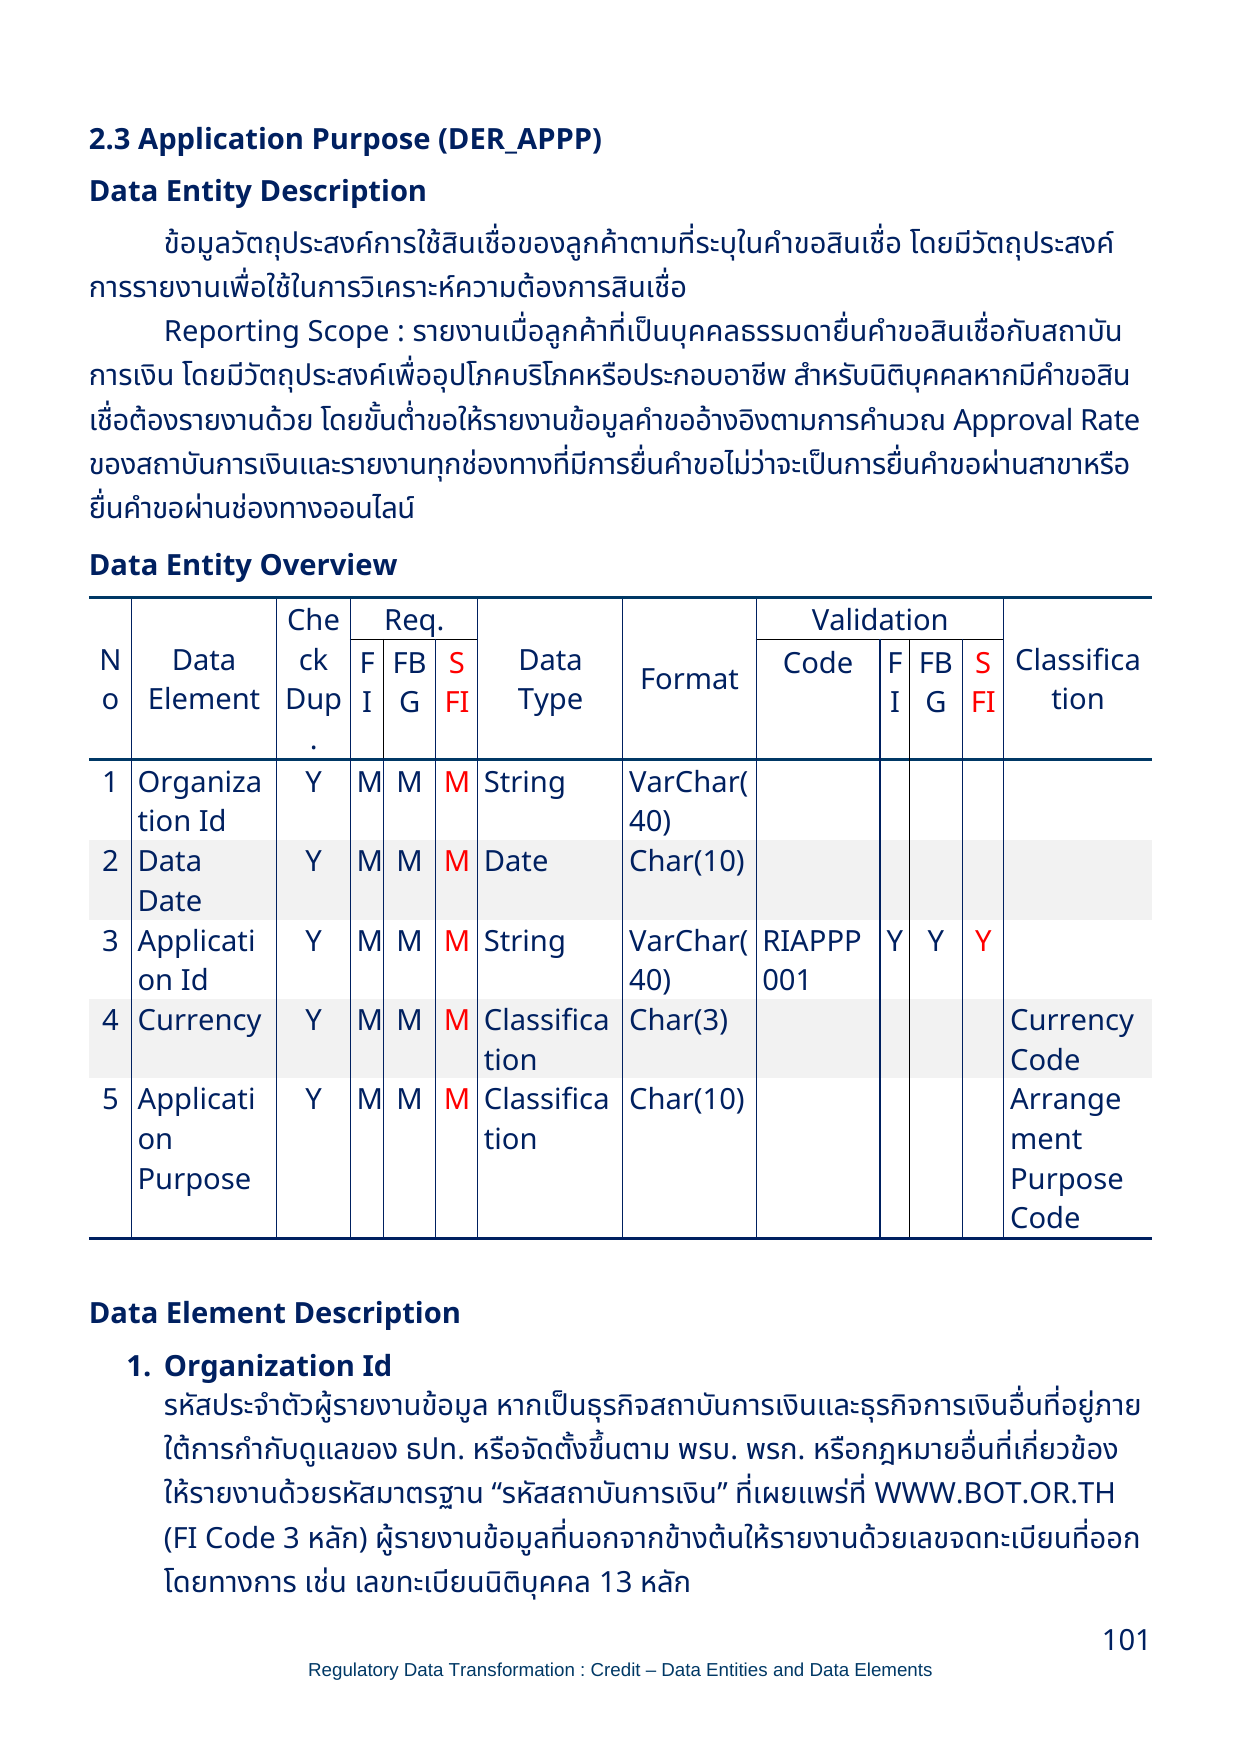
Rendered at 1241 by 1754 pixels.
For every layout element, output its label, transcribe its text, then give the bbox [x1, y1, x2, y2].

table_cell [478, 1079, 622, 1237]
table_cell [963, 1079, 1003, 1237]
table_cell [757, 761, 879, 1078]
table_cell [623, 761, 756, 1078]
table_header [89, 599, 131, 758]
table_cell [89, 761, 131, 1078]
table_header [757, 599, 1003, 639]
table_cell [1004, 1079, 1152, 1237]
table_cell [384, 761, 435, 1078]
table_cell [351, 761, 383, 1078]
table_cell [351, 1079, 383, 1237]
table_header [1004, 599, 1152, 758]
list Organization Id [126, 1345, 1152, 1384]
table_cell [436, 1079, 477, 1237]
text Reporting Scope : รายงานเมื่อลูกค้าที่เป็นบุคคลธรรมดายื่นคำขอสินเชื่อกับสถาบันการเงิน โดยมีวัตถุประสงค์เพื่ออุปโภคบริโภคหรือประกอบอาชีพ สำหรับนิติบุคคลหากมีคำขอสินเชื่อต้องรายงานด้วย โดยขั้นต่ำขอให้รายงานข้อมูลคำขออ้างอิงตามการคำนวณ Approval Rate ของสถาบันการเงินและรายงานทุกช่องทางที่มีการยื่นคำขอไม่ว่าจะเป็นการยื่นคำขอผ่านสาขาหรือยื่นคำขอผ่านช่องทางออนไลน์ [89, 311, 1152, 531]
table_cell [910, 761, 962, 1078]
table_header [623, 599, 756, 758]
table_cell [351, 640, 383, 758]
text Data Entity Overview [89, 544, 1152, 583]
text Data Element Description [89, 1293, 1152, 1332]
text ข้อมูลวัตถุประสงค์การใช้สินเชื่อของลูกค้าตามที่ระบุในคำขอสินเชื่อ โดยมีวัตถุประสงค์การรายงานเพื่อใช้ในการวิเคราะห์ความต้องการสินเชื่อ [89, 222, 1152, 311]
subtitle 2.3 Application Purpose (DER_APPP) [89, 118, 1152, 158]
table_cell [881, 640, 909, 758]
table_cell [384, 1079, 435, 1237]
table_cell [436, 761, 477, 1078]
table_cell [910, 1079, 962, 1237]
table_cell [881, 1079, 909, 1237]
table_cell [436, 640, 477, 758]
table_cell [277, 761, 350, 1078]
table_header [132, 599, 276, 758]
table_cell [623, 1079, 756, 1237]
list รหัสประจำตัวผู้รายงานข้อมูล หากเป็นธุรกิจสถาบันการเงินและธุรกิจการเงินอื่นที่อยู่ภายใต้การกำกับดูแลของ ธปท. หรือจัดตั้งขึ้นตาม พรบ. พรก. หรือกฎหมายอื่นที่เกี่ยวข้อง ให้รายงานด้วยรหัสมาตรฐาน “รหัสสถาบันการเงิน” ที่เผยแพร่ที่ www.bot.or.th (FI Code 3 หลัก) ผู้รายงานข้อมูลที่นอกจากข้างต้นให้รายงานด้วยเลขจดทะเบียนที่ออกโดยทางการ เช่น เลขทะเบียนนิติบุคคล 13 หลัก [164, 1384, 1152, 1606]
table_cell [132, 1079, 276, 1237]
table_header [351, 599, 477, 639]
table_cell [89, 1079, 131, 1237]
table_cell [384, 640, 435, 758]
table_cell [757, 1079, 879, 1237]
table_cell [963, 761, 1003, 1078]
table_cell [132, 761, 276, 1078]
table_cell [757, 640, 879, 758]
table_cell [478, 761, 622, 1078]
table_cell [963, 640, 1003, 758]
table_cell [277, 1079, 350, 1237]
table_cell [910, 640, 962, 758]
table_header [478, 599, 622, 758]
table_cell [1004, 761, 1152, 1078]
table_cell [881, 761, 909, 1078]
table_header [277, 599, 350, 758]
text Data Entity Description [89, 170, 1152, 210]
